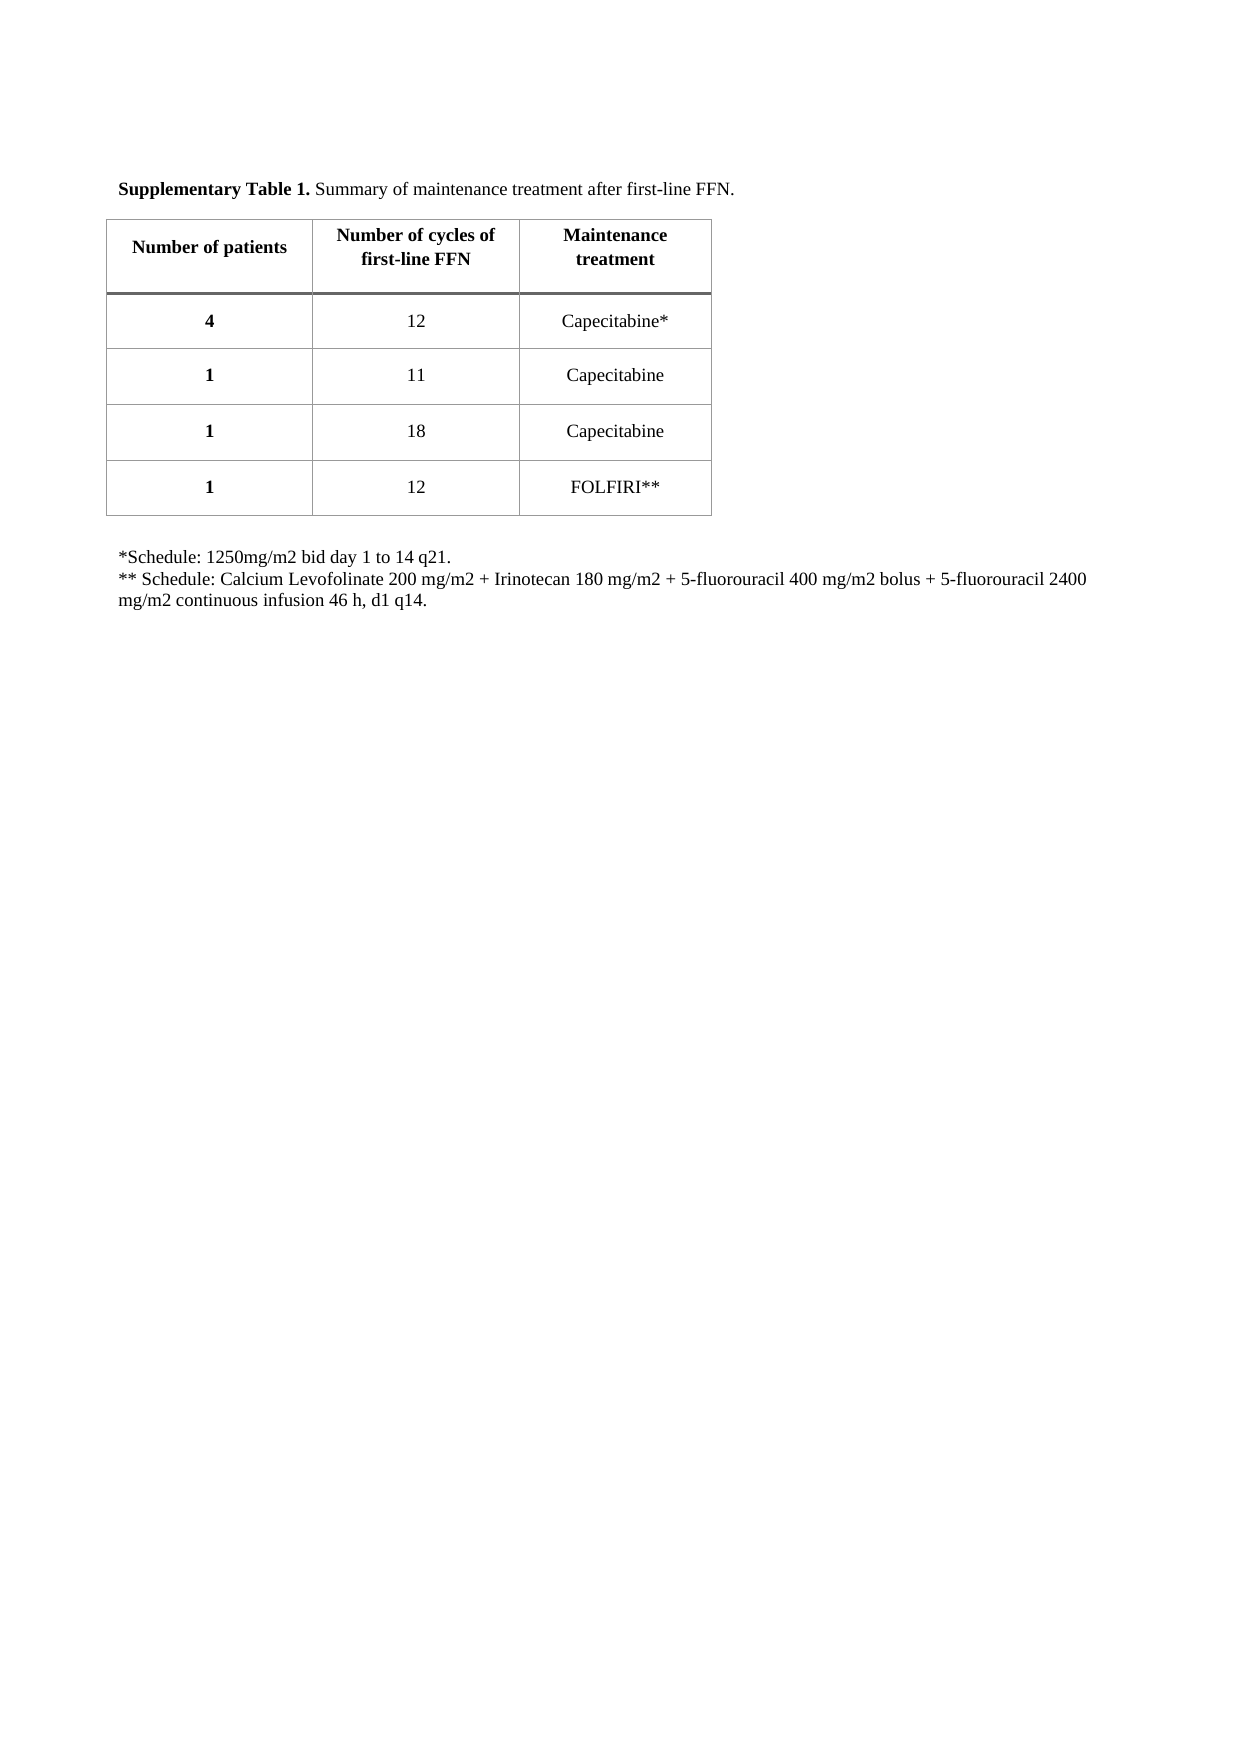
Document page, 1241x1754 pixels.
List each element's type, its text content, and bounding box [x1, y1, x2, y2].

table_cell Capecitabine [520, 405, 711, 459]
table_header Maintenance treatment [520, 220, 711, 292]
table_cell 18 [313, 405, 519, 459]
table_cell FOLFIRI** [520, 461, 711, 515]
table_cell 12 [313, 461, 519, 515]
table_cell Capecitabine [520, 349, 711, 404]
table_cell 1 [107, 405, 312, 459]
text Supplementary Table 1. Summary of maintenance treatment after first-line FFN. [118, 173, 1078, 200]
text *Schedule: 1250mg/m2 bid day 1 to 14 q21. [118, 546, 1122, 568]
table_cell 11 [313, 349, 519, 404]
table_cell 4 [107, 295, 312, 348]
table_cell 12 [313, 295, 519, 348]
table_header Number of cycles of first-line FFN [313, 220, 519, 292]
table_cell 1 [107, 461, 312, 515]
table_cell 1 [107, 349, 312, 404]
table_cell Capecitabine* [520, 295, 711, 348]
text ** Schedule: Calcium Levofolinate 200 mg/m2 + Irinotecan 180 mg/m2 + 5-fluorouracil 400 mg/m2 bolus + 5-fluorouracil 2400 mg/m2 continuous infusion 46 h, d1 q14. [118, 568, 1122, 611]
table_header Number of patients [107, 220, 312, 292]
